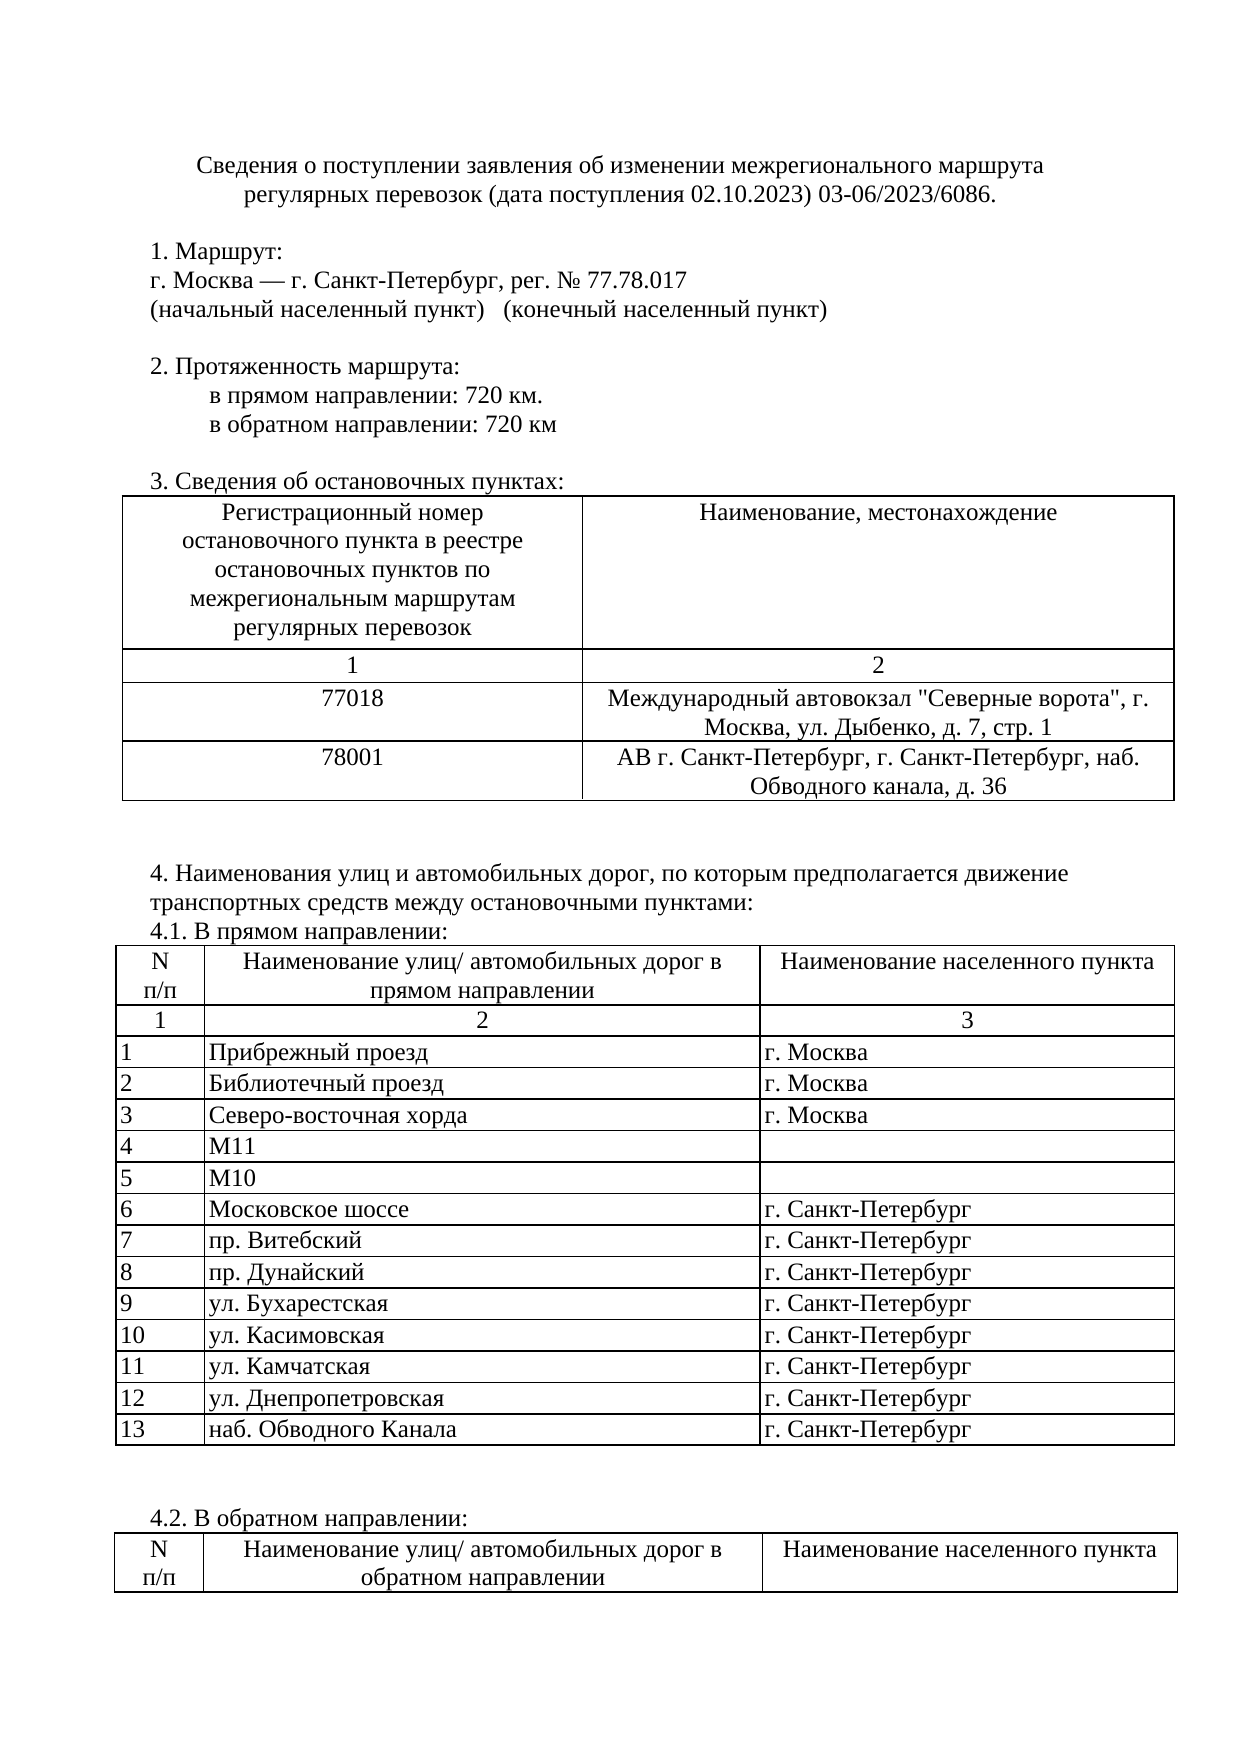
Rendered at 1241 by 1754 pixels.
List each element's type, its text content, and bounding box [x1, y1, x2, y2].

table_cell Московское шоссе [205, 1194, 759, 1224]
table_cell г. Москва [761, 1100, 1174, 1130]
table_cell 5 [117, 1163, 204, 1193]
table_cell 3 [117, 1100, 204, 1130]
table_cell г. Санкт-Петербург [761, 1289, 1174, 1318]
table_cell 11 [117, 1352, 204, 1381]
text г. Москва — г. Санкт-Петербург, рег. № 77.78.017 [150, 265, 1090, 294]
table_cell 77018 [123, 683, 582, 740]
table_header Наименование, местонахождение [583, 497, 1173, 648]
text в обратном направлении: 720 км [150, 409, 1090, 437]
table_header Наименование населенного пункта [761, 946, 1174, 1004]
text (начальный населенный пункт) (конечный населенный пункт) [150, 294, 1090, 322]
table_cell г. Санкт-Петербург [761, 1320, 1174, 1350]
table_cell 12 [117, 1383, 204, 1413]
table_cell ул. Бухарестская [205, 1289, 759, 1318]
table_cell 10 [117, 1320, 204, 1350]
table_cell г. Москва [761, 1037, 1174, 1067]
table_cell пр. Дунайский [205, 1257, 759, 1287]
table_cell г. Санкт-Петербург [761, 1226, 1174, 1256]
text 4.1. В прямом направлении: [150, 916, 1090, 945]
table_cell г. Санкт-Петербург [761, 1415, 1174, 1444]
table_cell Северо-восточная хорда [205, 1100, 759, 1130]
text 4.2. В обратном направлении: [150, 1503, 1090, 1532]
table_cell 9 [117, 1289, 204, 1318]
table_cell 1 [117, 1006, 204, 1035]
text 2. Протяженность маршрута: [150, 351, 1090, 380]
table_cell 2 [205, 1006, 759, 1035]
table_cell М10 [205, 1163, 759, 1193]
table_cell г. Санкт-Петербург [761, 1257, 1174, 1287]
table_cell Международный автовокзал "Северные ворота", г. Москва, ул. Дыбенко, д. 7, стр. 1 [583, 683, 1173, 740]
text 3. Сведения об остановочных пунктах: [150, 466, 1090, 495]
table_cell 8 [117, 1257, 204, 1287]
table_cell ул. Касимовская [205, 1320, 759, 1350]
table_cell 2 [583, 650, 1173, 681]
text 4. Наименования улиц и автомобильных дорог, по которым предполагается движение транспортных средств между остановочными пунктами: [150, 858, 1090, 916]
table_cell ул. Днепропетровская [205, 1383, 759, 1413]
table_cell 3 [761, 1006, 1174, 1035]
text 1. Маршрут: [150, 236, 1090, 265]
table_cell г. Москва [761, 1068, 1174, 1098]
table_cell 78001 [123, 742, 582, 799]
table_cell 1 [123, 650, 582, 681]
table_cell 4 [117, 1131, 204, 1161]
table_cell [761, 1131, 1174, 1161]
table_cell 6 [117, 1194, 204, 1224]
table_cell наб. Обводного Канала [205, 1415, 759, 1444]
table_header N п/п [117, 946, 204, 1004]
table_cell 7 [117, 1226, 204, 1256]
table_header N п/п [115, 1534, 203, 1591]
text Сведения о поступлении заявления об изменении межрегионального маршрута регулярных перевозок (дата поступления 02.10.2023) 03-06/2023/6086. [150, 150, 1090, 207]
table_cell 13 [117, 1415, 204, 1444]
text в прямом направлении: 720 км. [150, 380, 1090, 409]
table_cell Библиотечный проезд [205, 1068, 759, 1098]
table_cell АВ г. Санкт-Петербург, г. Санкт-Петербург, наб. Обводного канала, д. 36 [583, 742, 1173, 799]
table_cell Прибрежный проезд [205, 1037, 759, 1067]
table_header Наименование улиц/ автомобильных дорог в прямом направлении [205, 946, 759, 1004]
table_cell пр. Витебский [205, 1226, 759, 1256]
table_cell г. Санкт-Петербург [761, 1352, 1174, 1381]
table_cell г. Санкт-Петербург [761, 1383, 1174, 1413]
table_cell ул. Камчатская [205, 1352, 759, 1381]
table_cell 1 [117, 1037, 204, 1067]
table_cell г. Санкт-Петербург [761, 1194, 1174, 1224]
table_header Наименование улиц/ автомобильных дорог в обратном направлении [204, 1534, 762, 1591]
table_header Регистрационный номер остановочного пункта в реестре остановочных пунктов по межрегиональным маршрутам регулярных перевозок [123, 497, 582, 648]
table_header Наименование населенного пункта [763, 1534, 1177, 1591]
table_cell [761, 1163, 1174, 1193]
table_cell 2 [117, 1068, 204, 1098]
table_cell М11 [205, 1131, 759, 1161]
